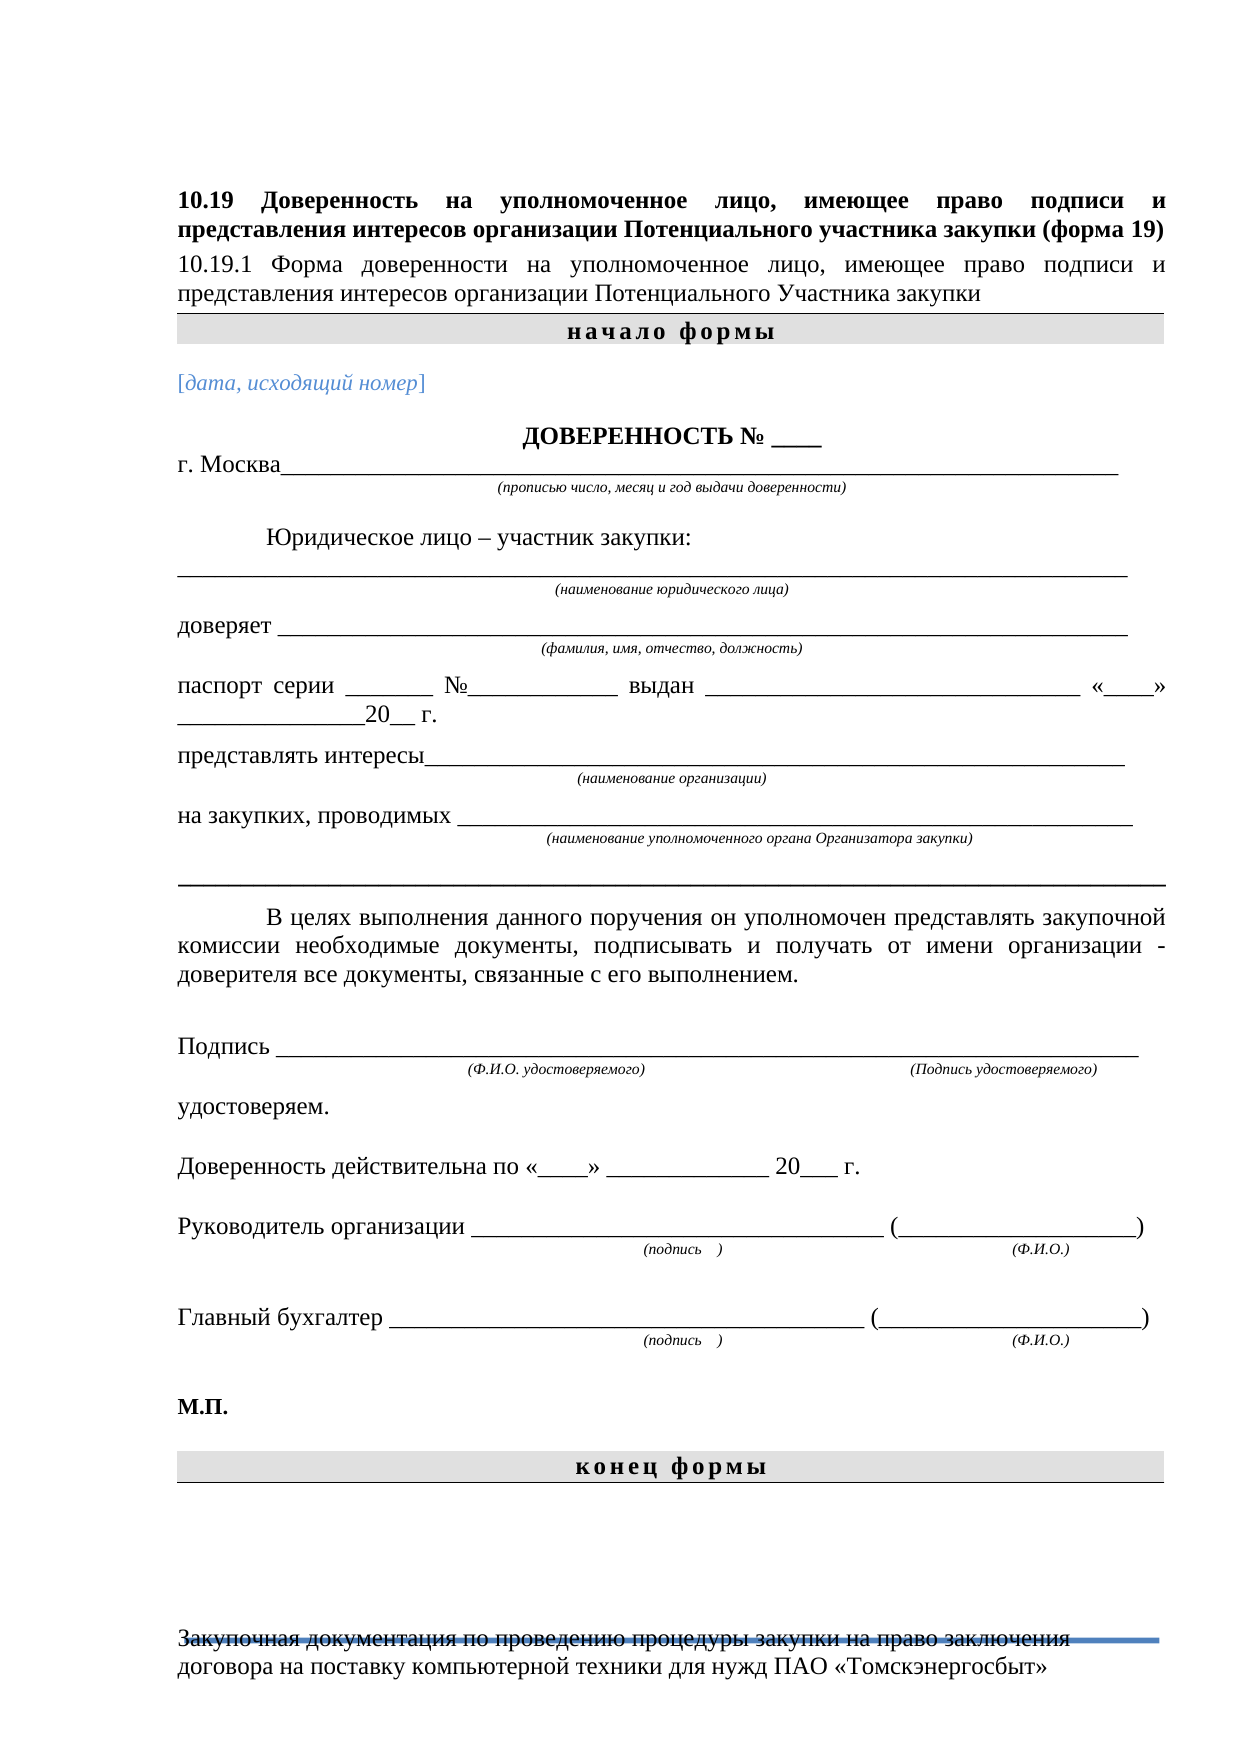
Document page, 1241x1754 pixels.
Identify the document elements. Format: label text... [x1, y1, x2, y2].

text представлять интересы________________________________________________________ [177, 741, 1167, 769]
text Подпись _____________________________________________________________________ [177, 1031, 1167, 1060]
text (наименование организации) [177, 769, 1167, 800]
text ____________________________________________________________________________ [177, 551, 1167, 579]
text (фамилия, имя, отчество, должность) [177, 639, 1167, 671]
text Главный бухгалтер ______________________________________ (_____________________) [177, 1302, 1167, 1331]
text удостоверяем. [177, 1091, 1167, 1120]
text доверяет ____________________________________________________________________ [177, 611, 1167, 639]
text 10.19 Доверенность на уполномоченное лицо, имеющее право подписи и представления интересов организации Потенциального участника закупки (форма 19) [177, 185, 1167, 243]
text конец формы [177, 1451, 1164, 1482]
text г. Москва___________________________________________________________________ [177, 449, 1167, 478]
text (наименование юридического лица) [177, 579, 1167, 611]
text М.П. [177, 1393, 1167, 1419]
text [дата, исходящий номер] [177, 369, 1167, 396]
text начало формы [177, 314, 1164, 344]
text Руководитель организации _________________________________ (___________________) [177, 1211, 1167, 1240]
text на закупких, проводимых ______________________________________________________ [177, 800, 1167, 829]
text (прописью число, месяц и год выдачи доверенности) [177, 478, 1167, 509]
text (наименование уполномоченного органа Организатора закупки) [177, 829, 1167, 860]
text паспорт серии _______ №____________ выдан ______________________________ «____» _______________20__ г. [177, 671, 1167, 728]
text Доверенность действительна по «____» _____________ 20___ г. [177, 1151, 1167, 1180]
text ДОВЕРЕННОСТЬ № ____ [177, 421, 1167, 449]
text (подпись ) (Ф.И.О.) [472, 1331, 1167, 1362]
text Юридическое лицо – участник закупки: [177, 522, 1167, 551]
text (подпись ) (Ф.И.О.) [472, 1240, 1167, 1271]
text _______________________________________________________________________________ [177, 860, 1167, 889]
text В целях выполнения данного поручения он уполномочен представлять закупочной комиссии необходимые документы, подписывать и получать от имени организации - доверителя все документы, связанные с его выполнением. [177, 902, 1167, 988]
text 10.19.1 Форма доверенности на уполномоченное лицо, имеющее право подписи и представления интересов организации Потенциального Участника закупки [177, 249, 1167, 306]
text (Ф.И.О. удостоверяемого) (Подпись удостоверяемого) [325, 1060, 1167, 1091]
